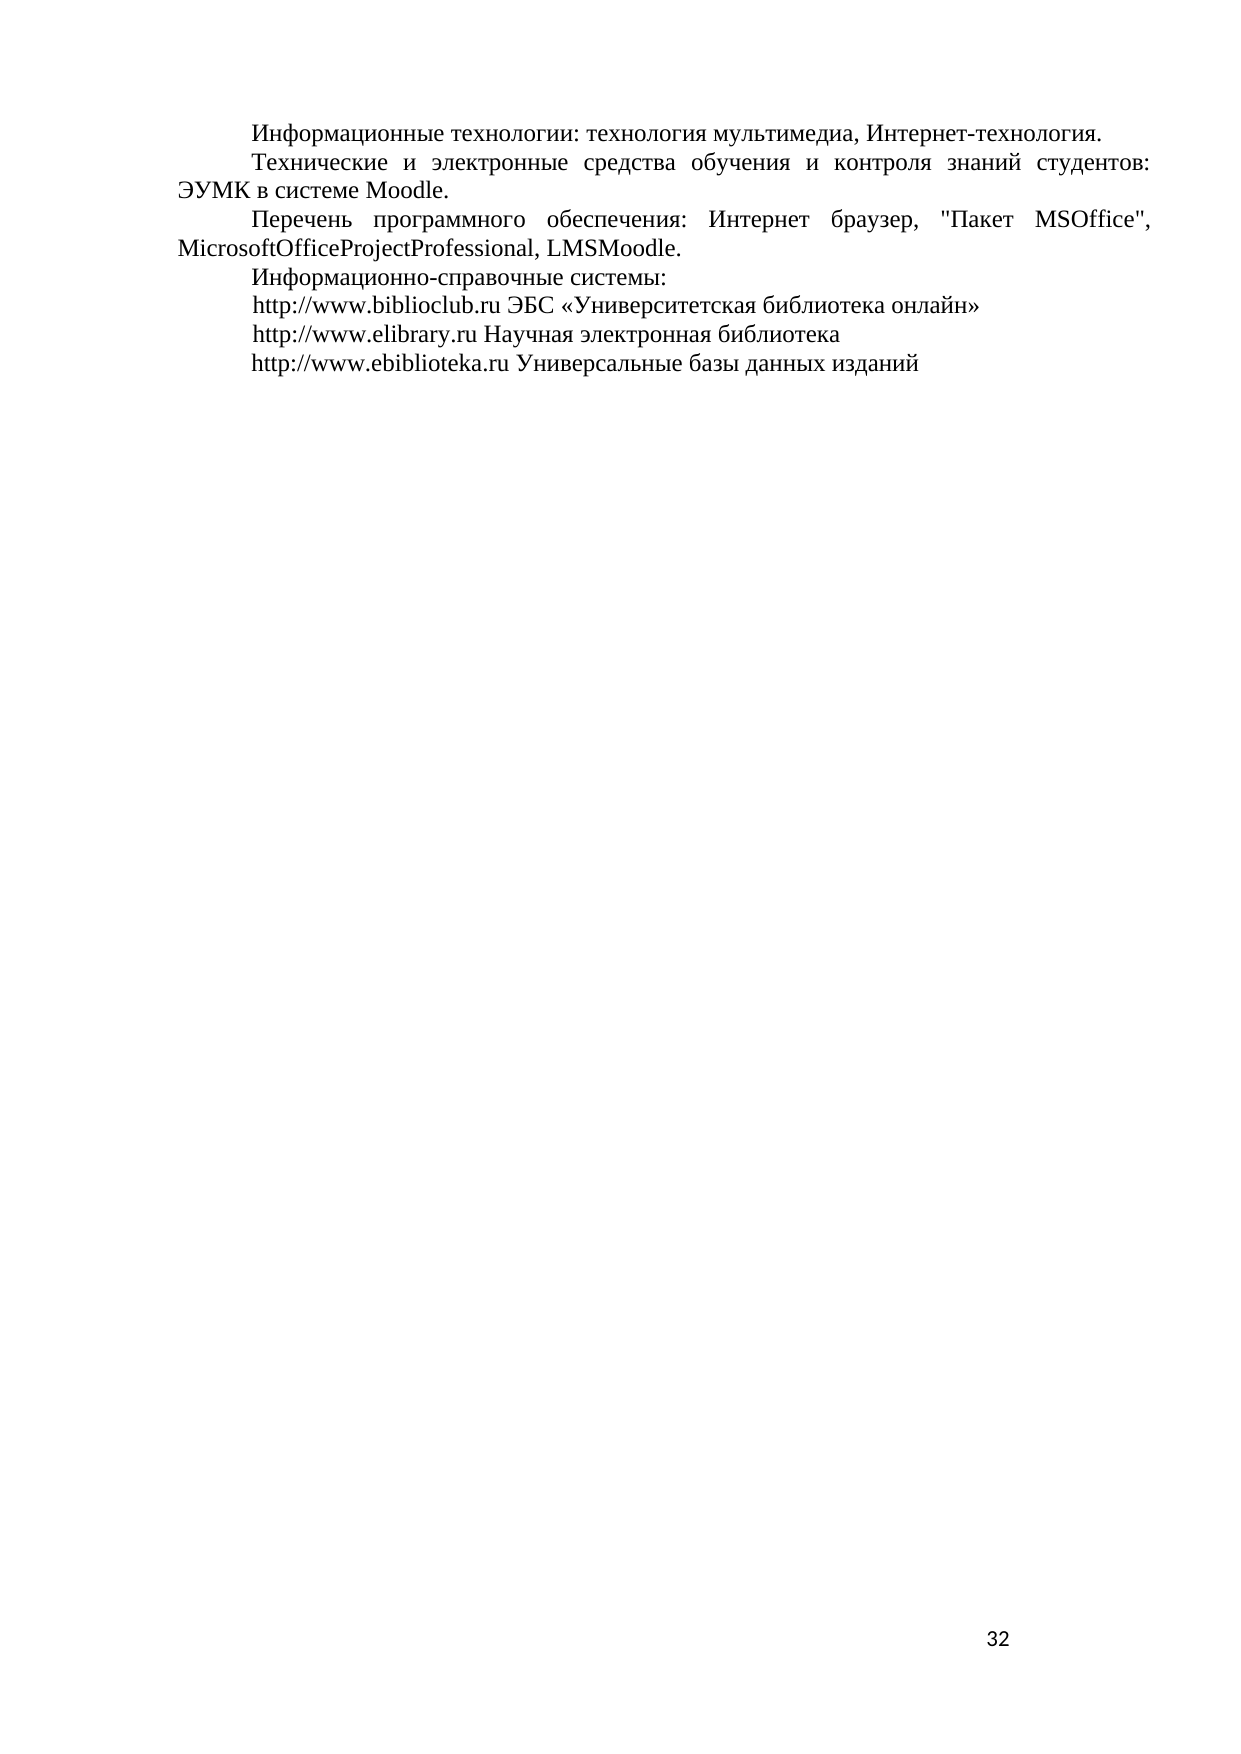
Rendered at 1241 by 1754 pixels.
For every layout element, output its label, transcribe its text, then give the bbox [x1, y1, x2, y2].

text Перечень программного обеспечения: Интернет браузер, "Пакет MSOffice", MicrosoftOfficeProjectProfessional, LMSMoodle. [177, 204, 1152, 262]
text Информационные технологии: технология мультимедиа, Интернет-технология. [177, 118, 1152, 147]
text Информационно-справочные системы: [177, 262, 1152, 291]
text Технические и электронные средства обучения и контроля знаний студентов: ЭУМК в системе Moodle. [177, 147, 1152, 204]
text http://www.ebiblioteka.ru Универсальные базы данных изданий [177, 348, 1152, 377]
text http://www.biblioclub.ru ЭБС «Университетская библиотека онлайн» [177, 291, 1152, 319]
text http://www.elibrary.ru Научная электронная библиотека [177, 319, 1152, 348]
